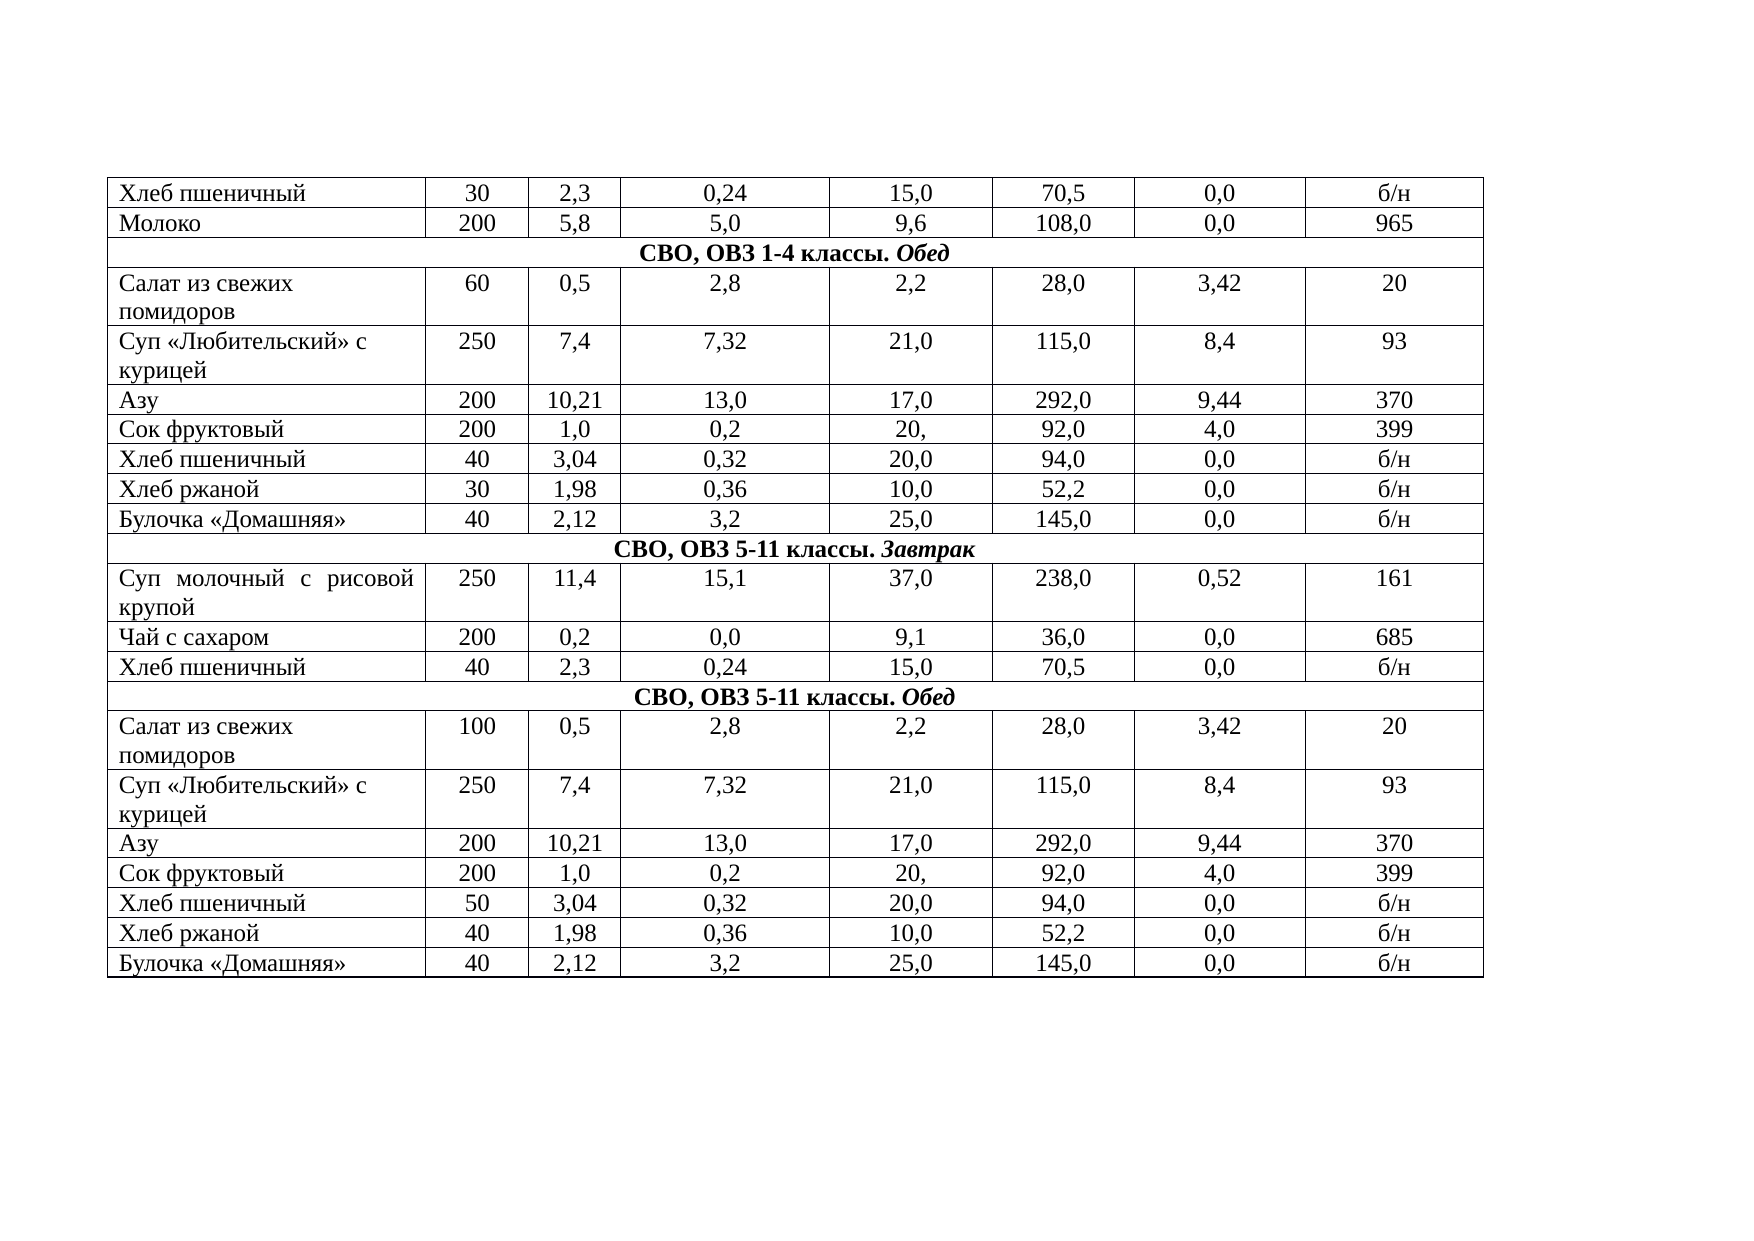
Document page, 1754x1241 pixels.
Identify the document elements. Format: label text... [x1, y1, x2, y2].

table_cell 108,0 [993, 208, 1134, 237]
table_cell 3,42 [1135, 711, 1305, 769]
table_cell б/н [1306, 444, 1483, 473]
table_cell 200 [426, 622, 528, 651]
table_cell 0,0 [1135, 444, 1305, 473]
table_cell 13,0 [621, 385, 829, 413]
table_cell 115,0 [993, 770, 1134, 827]
table_cell б/н [1306, 948, 1483, 976]
table_cell 238,0 [993, 564, 1134, 621]
table_cell 0,24 [621, 178, 829, 207]
table_cell Сок фруктовый [108, 415, 425, 443]
table_cell 200 [426, 385, 528, 413]
table_cell 1,0 [529, 858, 620, 887]
table_cell 399 [1306, 858, 1483, 887]
table_cell 0,0 [1135, 208, 1305, 237]
table_cell 94,0 [993, 888, 1134, 917]
table_cell Хлеб пшеничный [108, 444, 425, 473]
table_cell 2,12 [529, 948, 620, 976]
table_cell 93 [1306, 326, 1483, 384]
table_cell 292,0 [993, 829, 1134, 857]
table_cell 965 [1306, 208, 1483, 237]
table_cell 292,0 [993, 385, 1134, 413]
table_cell 5,8 [529, 208, 620, 237]
table_cell 3,2 [621, 504, 829, 533]
table_cell б/н [1306, 652, 1483, 681]
table_cell 15,0 [830, 178, 992, 207]
table_cell 37,0 [830, 564, 992, 621]
table_cell 21,0 [830, 770, 992, 827]
table_cell Хлеб пшеничный [108, 652, 425, 681]
table_cell 10,0 [830, 474, 992, 503]
table_cell 2,2 [830, 268, 992, 325]
table_cell 3,2 [621, 948, 829, 976]
table_cell 0,0 [1135, 652, 1305, 681]
table_cell 60 [426, 268, 528, 325]
table_cell 1,98 [529, 474, 620, 503]
table_cell 200 [426, 829, 528, 857]
table_cell 685 [1306, 622, 1483, 651]
table_cell 0,0 [1135, 888, 1305, 917]
table_cell 9,1 [830, 622, 992, 651]
table_cell Азу [108, 829, 425, 857]
table_cell Суп «Любительский» с курицей [108, 326, 425, 384]
table_cell 17,0 [830, 829, 992, 857]
table_cell 28,0 [993, 268, 1134, 325]
table_cell Булочка «Домашняя» [108, 948, 425, 976]
table_cell 0,5 [529, 268, 620, 325]
table_cell 9,44 [1135, 829, 1305, 857]
table_cell 250 [426, 770, 528, 827]
table_cell 8,4 [1135, 326, 1305, 384]
table_cell 145,0 [993, 504, 1134, 533]
table_cell Азу [108, 385, 425, 413]
table_cell 30 [426, 178, 528, 207]
table_cell 0,0 [1135, 178, 1305, 207]
table_cell 36,0 [993, 622, 1134, 651]
table_cell Салат из свежих помидоров [108, 711, 425, 769]
table_cell 0,0 [1135, 504, 1305, 533]
table_cell 70,5 [993, 652, 1134, 681]
table_cell 21,0 [830, 326, 992, 384]
table_cell 0,0 [621, 622, 829, 651]
table_cell 0,0 [1135, 474, 1305, 503]
table_cell 2,8 [621, 268, 829, 325]
table_cell 4,0 [1135, 415, 1305, 443]
table_cell Чай с сахаром [108, 622, 425, 651]
table_cell б/н [1306, 504, 1483, 533]
table_cell 10,0 [830, 918, 992, 947]
table_cell 7,4 [529, 326, 620, 384]
table_cell 100 [426, 711, 528, 769]
table_cell 0,2 [529, 622, 620, 651]
table_cell 200 [426, 208, 528, 237]
table_cell 70,5 [993, 178, 1134, 207]
table_cell 0,32 [621, 444, 829, 473]
table_cell 40 [426, 948, 528, 976]
table_cell 250 [426, 564, 528, 621]
table_cell Хлеб ржаной [108, 474, 425, 503]
table_cell 3,04 [529, 444, 620, 473]
table_cell 200 [426, 858, 528, 887]
table_cell 20 [1306, 711, 1483, 769]
table_cell б/н [1306, 474, 1483, 503]
table_cell Суп «Любительский» с курицей [108, 770, 425, 827]
table_cell Булочка «Домашняя» [108, 504, 425, 533]
table_cell 2,3 [529, 652, 620, 681]
table_cell б/н [1306, 918, 1483, 947]
table_cell 20, [830, 858, 992, 887]
table_cell 370 [1306, 829, 1483, 857]
table_cell 13,0 [621, 829, 829, 857]
table_cell 4,0 [1135, 858, 1305, 887]
table_cell 2,2 [830, 711, 992, 769]
table_cell СВО, ОВЗ 5-11 классы. Завтрак [108, 534, 1483, 562]
table_cell 52,2 [993, 918, 1134, 947]
table_cell 250 [426, 326, 528, 384]
table_cell 30 [426, 474, 528, 503]
table_cell 0,0 [1135, 918, 1305, 947]
table_cell 3,42 [1135, 268, 1305, 325]
table_cell Хлеб пшеничный [108, 888, 425, 917]
table_cell 20,0 [830, 888, 992, 917]
table_cell 200 [426, 415, 528, 443]
table_cell 40 [426, 444, 528, 473]
table_cell 52,2 [993, 474, 1134, 503]
table_cell 10,21 [529, 829, 620, 857]
table_cell 2,12 [529, 504, 620, 533]
table_cell 161 [1306, 564, 1483, 621]
table_cell Хлеб ржаной [108, 918, 425, 947]
table_cell 145,0 [993, 948, 1134, 976]
table_cell 25,0 [830, 948, 992, 976]
table_cell 115,0 [993, 326, 1134, 384]
table_cell 92,0 [993, 858, 1134, 887]
table_cell 40 [426, 652, 528, 681]
table_cell 8,4 [1135, 770, 1305, 827]
table_cell б/н [1306, 178, 1483, 207]
table_cell 10,21 [529, 385, 620, 413]
table_cell 0,5 [529, 711, 620, 769]
table_cell 20 [1306, 268, 1483, 325]
table_cell 1,98 [529, 918, 620, 947]
table_cell 0,36 [621, 918, 829, 947]
table_cell 11,4 [529, 564, 620, 621]
table_cell 0,32 [621, 888, 829, 917]
table_cell 40 [426, 918, 528, 947]
table_cell 0,0 [1135, 622, 1305, 651]
table_cell 370 [1306, 385, 1483, 413]
table_cell 9,44 [1135, 385, 1305, 413]
table_cell 94,0 [993, 444, 1134, 473]
table_cell 7,32 [621, 326, 829, 384]
table_cell СВО, ОВЗ 1-4 классы. Обед [108, 238, 1483, 267]
table_cell СВО, ОВЗ 5-11 классы. Обед [108, 682, 1483, 710]
table_cell 9,6 [830, 208, 992, 237]
table_cell 17,0 [830, 385, 992, 413]
table_cell 20, [830, 415, 992, 443]
table_cell 7,32 [621, 770, 829, 827]
table_cell 7,4 [529, 770, 620, 827]
table_cell 93 [1306, 770, 1483, 827]
table_cell Молоко [108, 208, 425, 237]
table_cell б/н [1306, 888, 1483, 917]
table_cell 2,3 [529, 178, 620, 207]
table_cell 0,24 [621, 652, 829, 681]
table_cell 399 [1306, 415, 1483, 443]
table_cell 15,0 [830, 652, 992, 681]
table_cell 5,0 [621, 208, 829, 237]
table_cell Суп молочный с рисовой крупой [108, 564, 425, 621]
table_cell 2,8 [621, 711, 829, 769]
table_cell 92,0 [993, 415, 1134, 443]
table_cell 0,2 [621, 858, 829, 887]
table_cell 40 [426, 504, 528, 533]
table_cell 1,0 [529, 415, 620, 443]
table_cell 0,2 [621, 415, 829, 443]
table_cell Салат из свежих помидоров [108, 268, 425, 325]
table_cell 0,36 [621, 474, 829, 503]
table_cell Хлеб пшеничный [108, 178, 425, 207]
table_cell 0,52 [1135, 564, 1305, 621]
table_cell 3,04 [529, 888, 620, 917]
table_cell 25,0 [830, 504, 992, 533]
table_cell 20,0 [830, 444, 992, 473]
table_cell Сок фруктовый [108, 858, 425, 887]
table_cell 50 [426, 888, 528, 917]
table_cell 15,1 [621, 564, 829, 621]
table_cell 28,0 [993, 711, 1134, 769]
table_cell 0,0 [1135, 948, 1305, 976]
